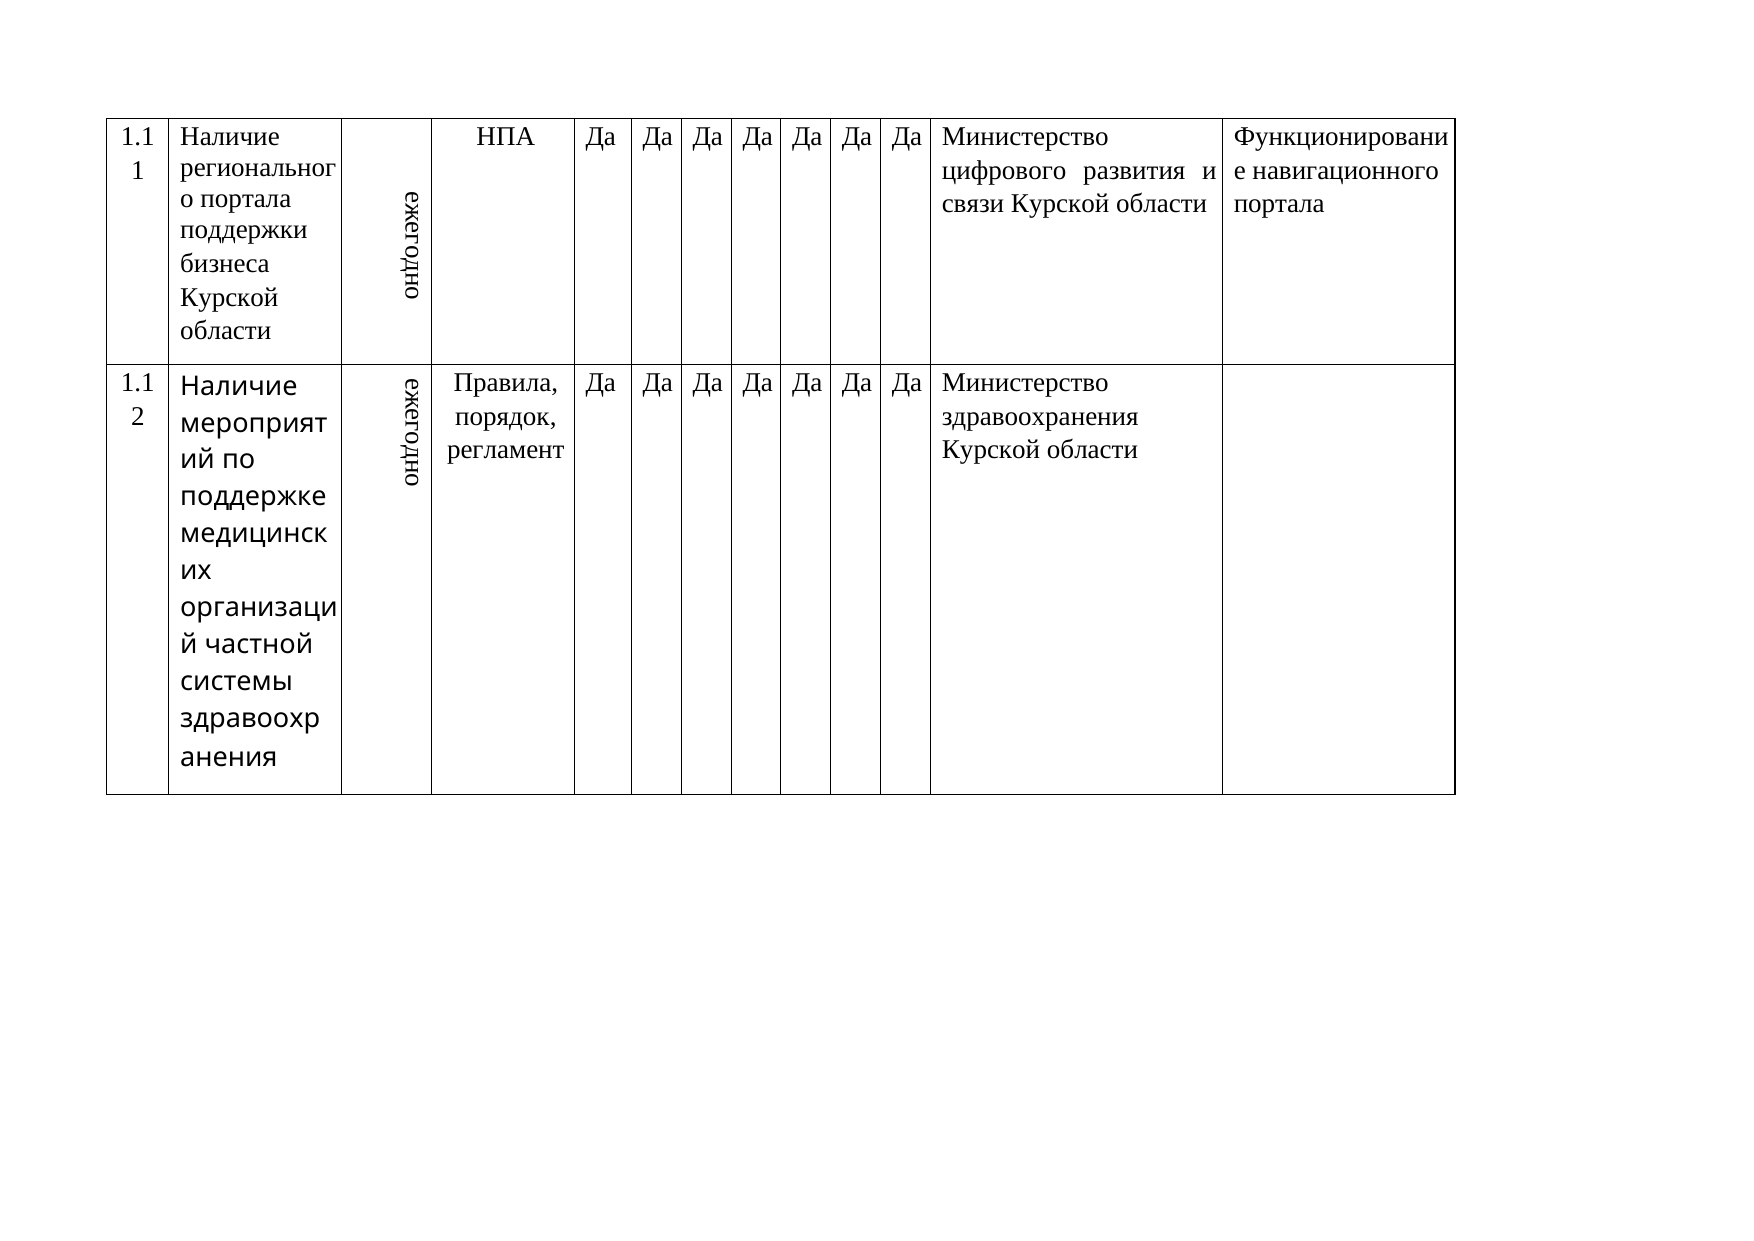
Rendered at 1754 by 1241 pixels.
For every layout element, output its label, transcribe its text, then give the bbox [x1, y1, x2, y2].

table_cell Да [632, 365, 681, 793]
table_cell ежегодно [342, 119, 431, 364]
table_cell Да [575, 119, 631, 364]
table_cell Да [682, 119, 731, 364]
table_cell Да [781, 119, 830, 364]
table_cell Наличие мероприятий по поддержке медицинских организаций частной системы здравоохранения [169, 365, 341, 793]
table_cell НПА [432, 119, 574, 364]
table_cell Да [781, 365, 830, 793]
table_cell Да [632, 119, 681, 364]
table_cell Да [732, 365, 780, 793]
table_cell Да [682, 365, 731, 793]
table_cell [1223, 365, 1454, 793]
table_cell Министерство цифрового развития и связи Курской области [931, 119, 1222, 364]
table_cell Наличие регионального портала поддержки бизнеса Курской области [169, 119, 341, 364]
table_cell 1.12 [107, 365, 168, 793]
table_cell Функционирование навигационного портала [1223, 119, 1454, 364]
table_cell Правила, порядок, регламент [432, 365, 574, 793]
table_cell Да [575, 365, 631, 793]
table_cell 1.11 [107, 119, 168, 364]
table_cell ежегодно [342, 365, 431, 793]
table_cell Да [831, 119, 880, 364]
table_cell Министерство здравоохранения Курской области [931, 365, 1222, 793]
table_cell Да [831, 365, 880, 793]
table_cell Да [732, 119, 780, 364]
table_cell Да [881, 119, 930, 364]
table_cell Да [881, 365, 930, 793]
